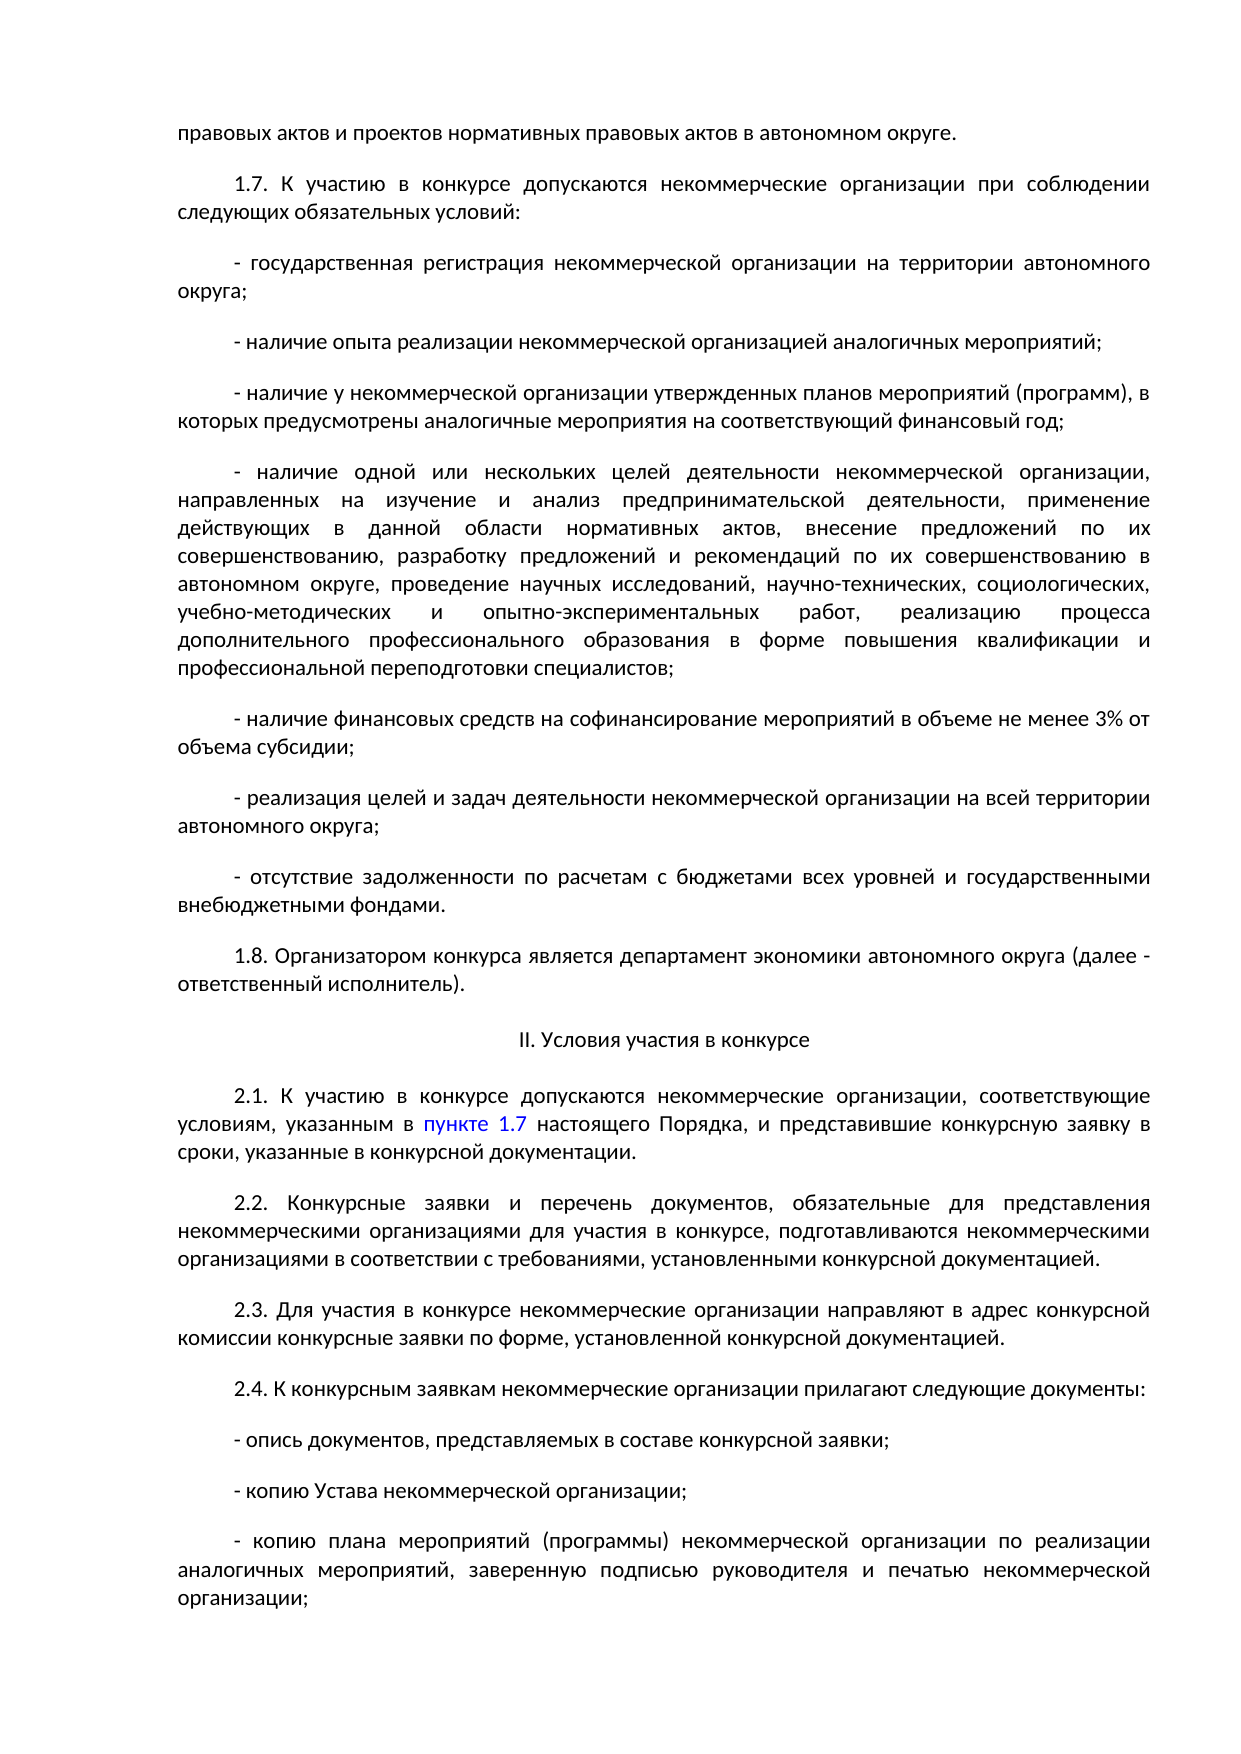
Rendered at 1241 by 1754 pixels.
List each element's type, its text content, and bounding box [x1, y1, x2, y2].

text - наличие финансовых средств на софинансирование мероприятий в объеме не менее 3% от объема субсидии; [177, 704, 1152, 760]
text - копию Устава некоммерческой организации; [177, 1476, 1152, 1504]
text - опись документов, представляемых в составе конкурсной заявки; [177, 1425, 1152, 1453]
text 1.8. Организатором конкурса является департамент экономики автономного округа (далее - ответственный исполнитель). [177, 941, 1152, 997]
text 2.1. К участию в конкурсе допускаются некоммерческие организации, соответствующие условиям, указанным в пункте 1.7 настоящего Порядка, и представившие конкурсную заявку в сроки, указанные в конкурсной документации. [177, 1081, 1152, 1165]
text - наличие опыта реализации некоммерческой организацией аналогичных мероприятий; [177, 327, 1152, 355]
text II. Условия участия в конкурсе [177, 1025, 1152, 1053]
text - наличие у некоммерческой организации утвержденных планов мероприятий (программ), в которых предусмотрены аналогичные мероприятия на соответствующий финансовый год; [177, 378, 1152, 434]
text 1.7. К участию в конкурсе допускаются некоммерческие организации при соблюдении следующих обязательных условий: [177, 169, 1152, 225]
text - государственная регистрация некоммерческой организации на территории автономного округа; [177, 248, 1152, 304]
text 2.2. Конкурсные заявки и перечень документов, обязательные для представления некоммерческими организациями для участия в конкурсе, подготавливаются некоммерческими организациями в соответствии с требованиями, установленными конкурсной документацией. [177, 1188, 1152, 1272]
text - копию плана мероприятий (программы) некоммерческой организации по реализации аналогичных мероприятий, заверенную подписью руководителя и печатью некоммерческой организации; [177, 1527, 1152, 1611]
text - наличие одной или нескольких целей деятельности некоммерческой организации, направленных на изучение и анализ предпринимательской деятельности, применение действующих в данной области нормативных актов, внесение предложений по их совершенствованию, разработку предложений и рекомендаций по их совершенствованию в автономном округе, проведение научных исследований, научно-технических, социологических, учебно-методических и опытно-экспериментальных работ, реализацию процесса дополнительного профессионального образования в форме повышения квалификации и профессиональной переподготовки специалистов; [177, 457, 1152, 681]
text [177, 118, 1152, 146]
text - реализация целей и задач деятельности некоммерческой организации на всей территории автономного округа; [177, 783, 1152, 839]
text - отсутствие задолженности по расчетам с бюджетами всех уровней и государственными внебюджетными фондами. [177, 862, 1152, 918]
text 2.4. К конкурсным заявкам некоммерческие организации прилагают следующие документы: [177, 1374, 1152, 1402]
text 2.3. Для участия в конкурсе некоммерческие организации направляют в адрес конкурсной комиссии конкурсные заявки по форме, установленной конкурсной документацией. [177, 1295, 1152, 1351]
